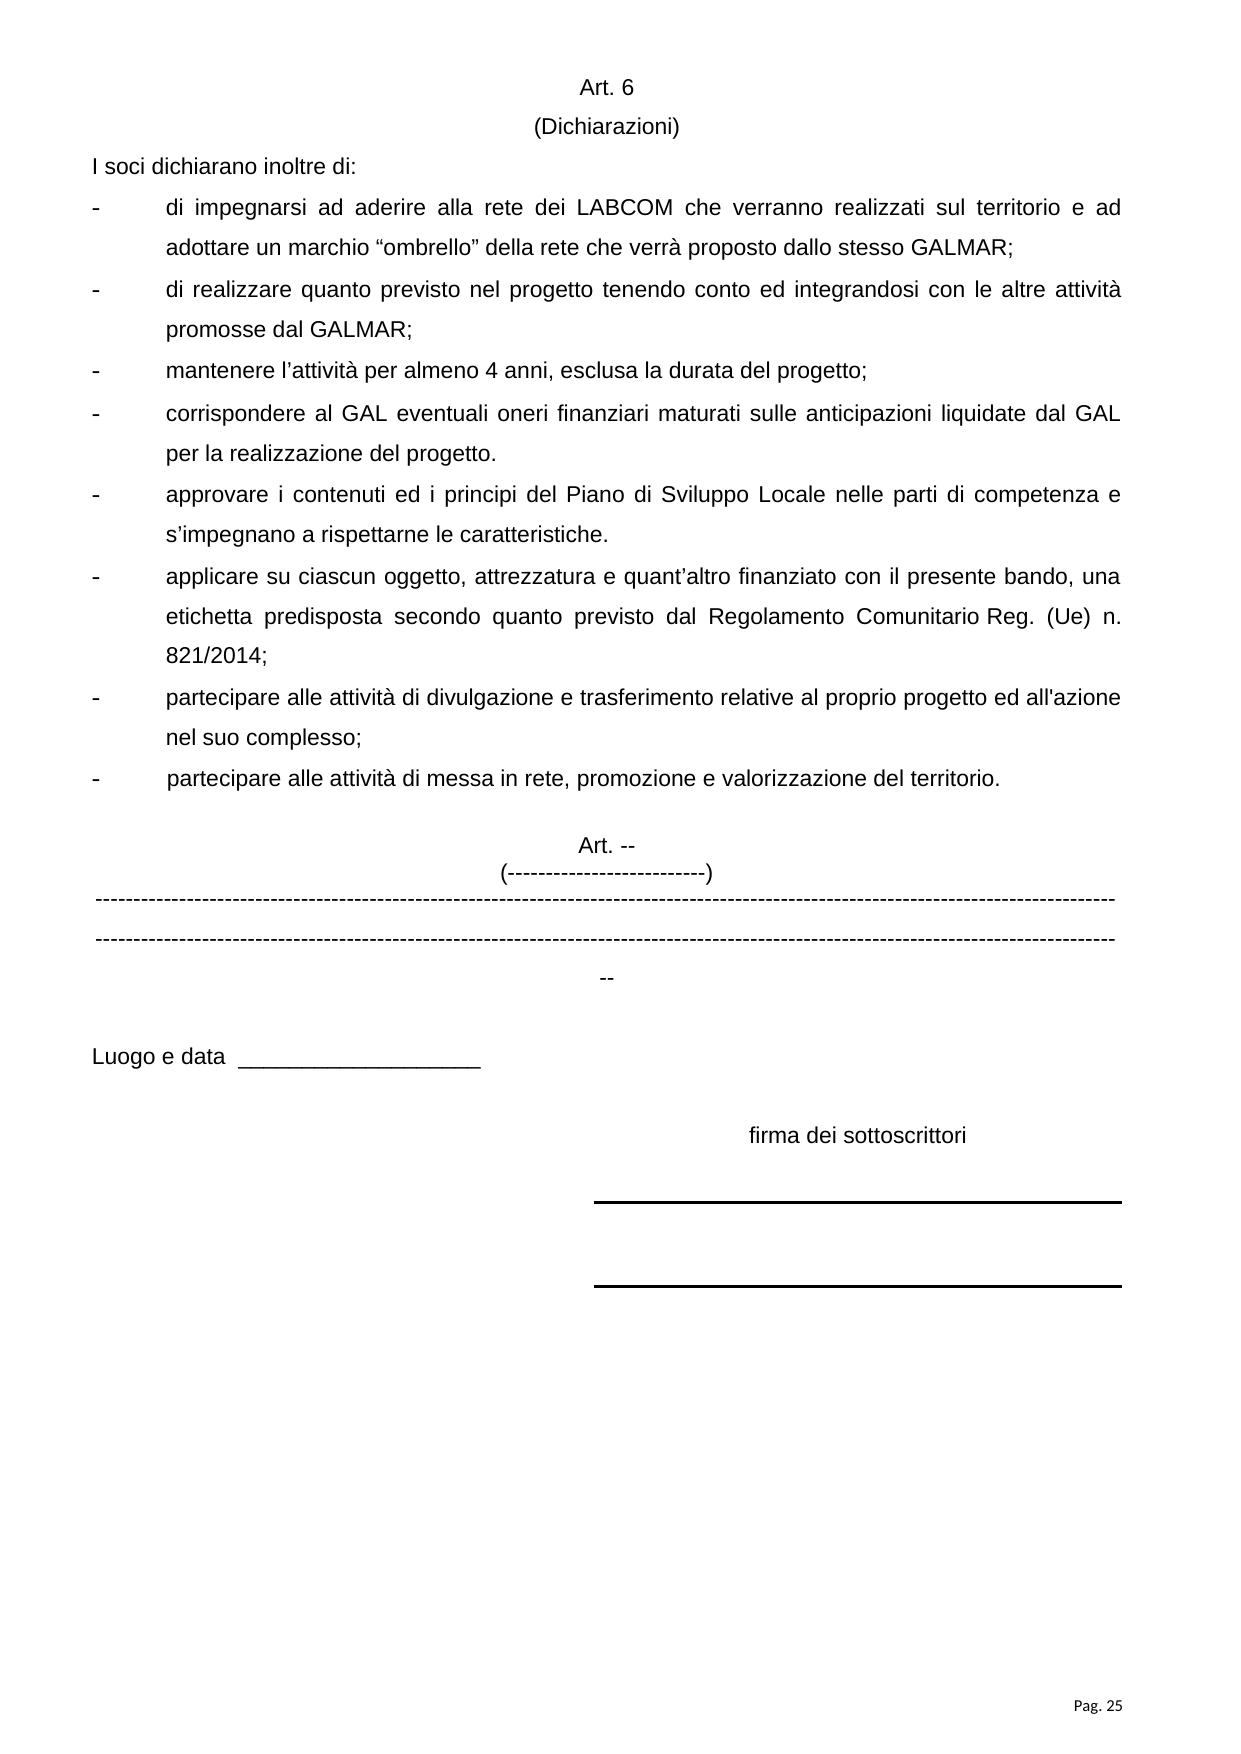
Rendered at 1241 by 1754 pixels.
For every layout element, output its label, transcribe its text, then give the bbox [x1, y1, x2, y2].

list approvare i contenuti ed i principi del Piano di Sviluppo Locale nelle parti di competenza e s’impegnano a rispettarne le caratteristiche. [92, 479, 1122, 548]
text ------------------------------------------------------------------------------------------------------------------------------------------------------------------------------------------------------------------------------------------------------------------------------ [92, 885, 1122, 991]
text Luogo e data ___________________ [92, 1043, 1122, 1069]
text Art. -- [92, 832, 1122, 859]
text (Dichiarazioni) [92, 113, 1122, 140]
list partecipare alle attività di divulgazione e trasferimento relative al proprio progetto ed all'azione nel suo complesso; [92, 682, 1122, 750]
text I soci dichiarano inoltre di: [92, 153, 1122, 179]
list partecipare alle attività di messa in rete, promozione e valorizzazione del territorio. [92, 763, 1122, 792]
text (--------------------------) [92, 859, 1122, 885]
list mantenere l’attività per almeno 4 anni, esclusa la durata del progetto; [92, 355, 1122, 384]
list applicare su ciascun oggetto, attrezzatura e quant’altro finanziato con il presente bando, una etichetta predisposta secondo quanto previsto dal Regolamento Comunitario Reg. (Ue) n. 821/2014; [92, 561, 1122, 668]
list di impegnarsi ad aderire alla rete dei LABCOM che verranno realizzati sul territorio e ad adottare un marchio “ombrello” della rete che verrà proposto dallo stesso GALMAR; [92, 192, 1122, 261]
list corrispondere al GAL eventuali oneri finanziari maturati sulle anticipazioni liquidate dal GAL per la realizzazione del progetto. [92, 398, 1122, 466]
text Art. 6 [92, 74, 1122, 100]
list di realizzare quanto previsto nel progetto tenendo conto ed integrandosi con le altre attività promosse dal GALMAR; [92, 274, 1122, 342]
text firma dei sottoscrittori [594, 1122, 1122, 1148]
